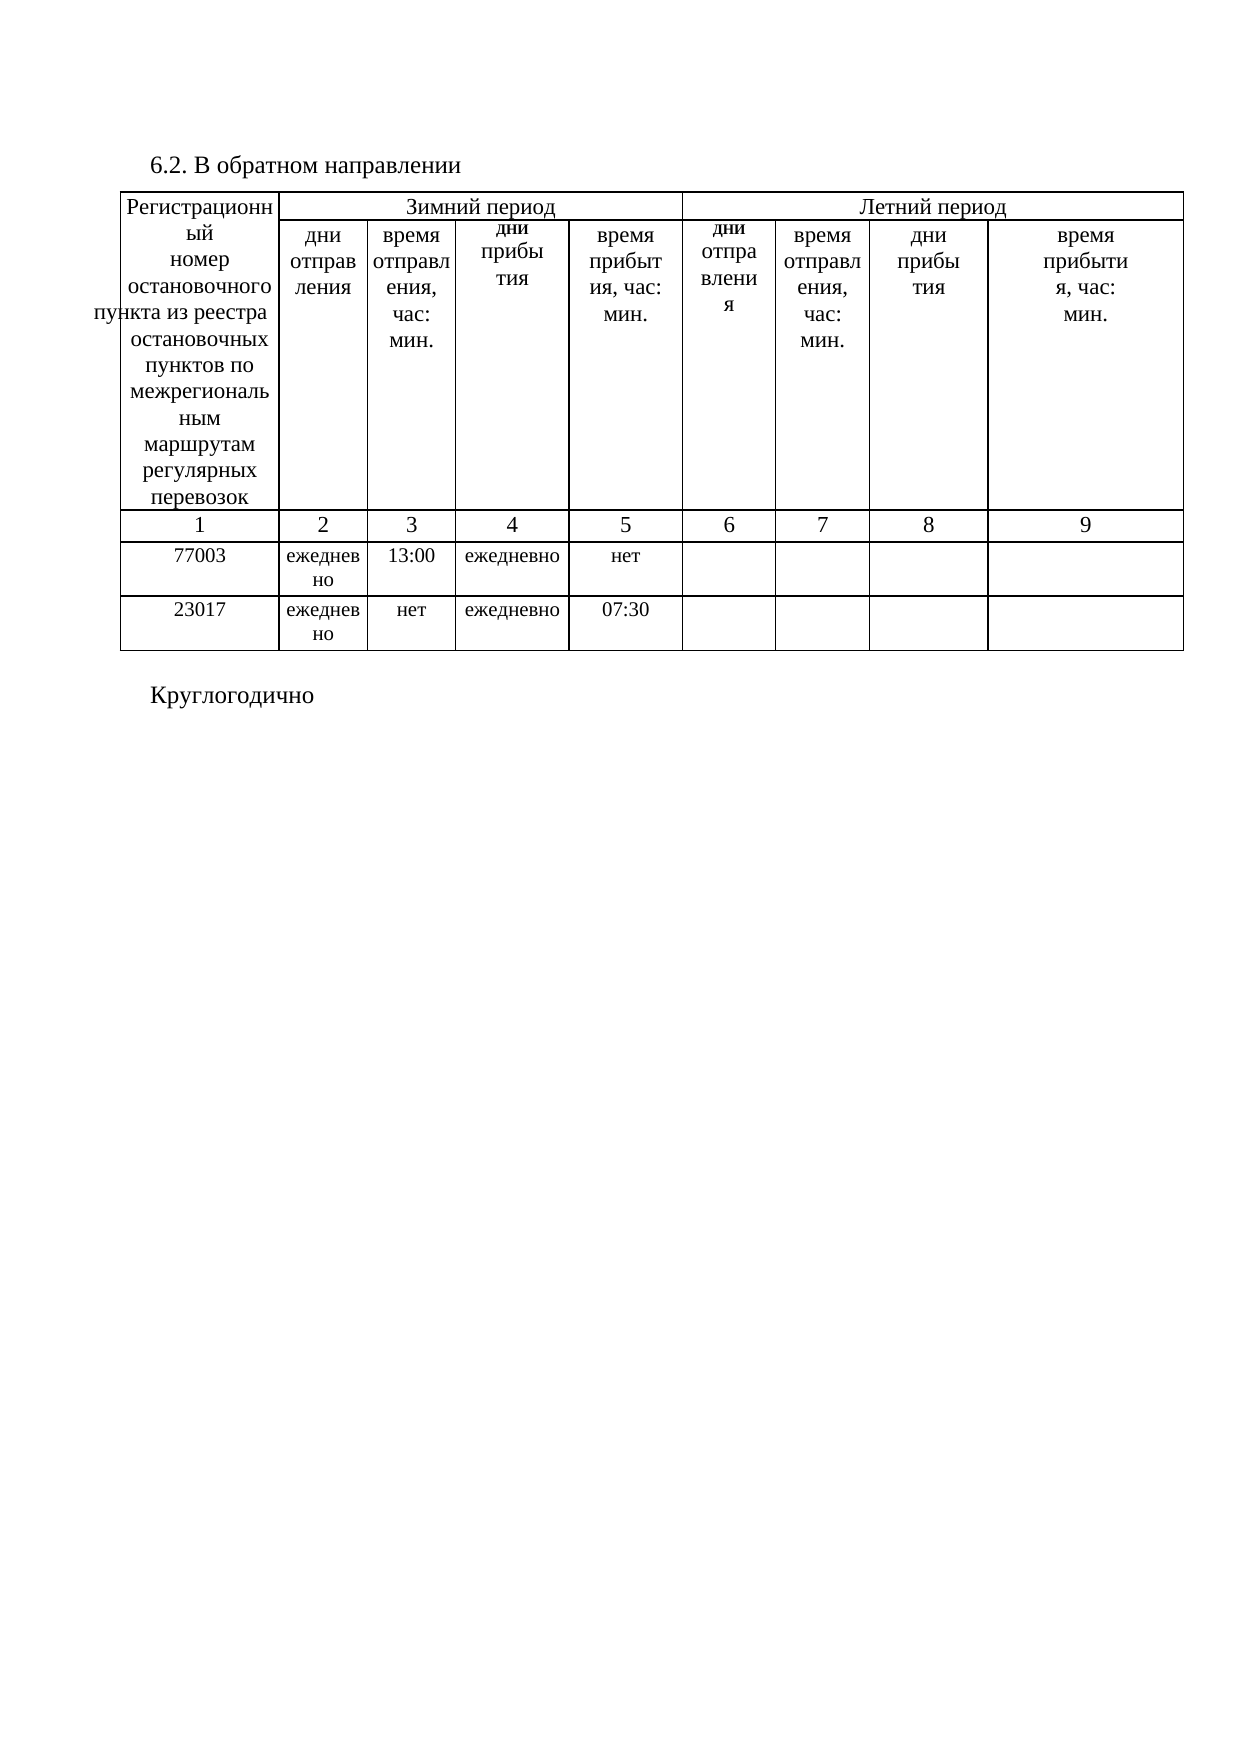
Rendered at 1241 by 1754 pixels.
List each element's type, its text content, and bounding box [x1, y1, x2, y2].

table_cell ежедневно [280, 597, 367, 650]
table_cell 23017 [121, 597, 278, 650]
table_cell нет [368, 597, 455, 650]
table_cell ежедневно [456, 597, 568, 650]
table_cell [870, 543, 987, 595]
table_cell 1 [121, 511, 278, 541]
table_cell [683, 543, 775, 595]
text Круглогодично [150, 680, 1090, 709]
table_cell ежедневно [280, 543, 367, 595]
table_cell 13:00 [368, 543, 455, 595]
table_cell 77003 [121, 543, 278, 595]
table_cell ДНИ прибы тия [456, 221, 568, 509]
table_cell 9 [989, 511, 1183, 541]
table_cell [989, 543, 1183, 595]
table_cell 5 [570, 511, 682, 541]
table_cell 4 [456, 511, 568, 541]
table_cell 2 [280, 511, 367, 541]
text 6.2. В обратном направлении [150, 150, 1090, 179]
table_header Зимний период [280, 193, 682, 219]
table_cell 07:30 [570, 597, 682, 650]
table_cell 7 [776, 511, 869, 541]
table_cell [683, 597, 775, 650]
table_cell ежедневно [456, 543, 568, 595]
table_cell ДНИ отпра влени я [683, 221, 775, 509]
table_cell дни отправ ления [280, 221, 367, 509]
table_cell 3 [368, 511, 455, 541]
table_header Летний период [683, 193, 1183, 219]
table_cell дни прибы тия [870, 221, 987, 509]
table_cell время отправл ения, час: мин. [368, 221, 455, 509]
table_cell 8 [870, 511, 987, 541]
table_cell [870, 597, 987, 650]
table_cell [776, 543, 869, 595]
table_cell время прибыт ия, час: мин. [570, 221, 682, 509]
table_cell время прибыти я, час: мин. [989, 221, 1183, 509]
table_header Регистрационный номер остановочного пункта из реестра остановочных пунктов по межрегиональным маршрутам регулярных перевозок [121, 193, 278, 509]
table_cell время отправл ения, час: мин. [776, 221, 869, 509]
table_cell нет [570, 543, 682, 595]
table_cell 6 [683, 511, 775, 541]
table_cell [989, 597, 1183, 650]
table_cell [776, 597, 869, 650]
